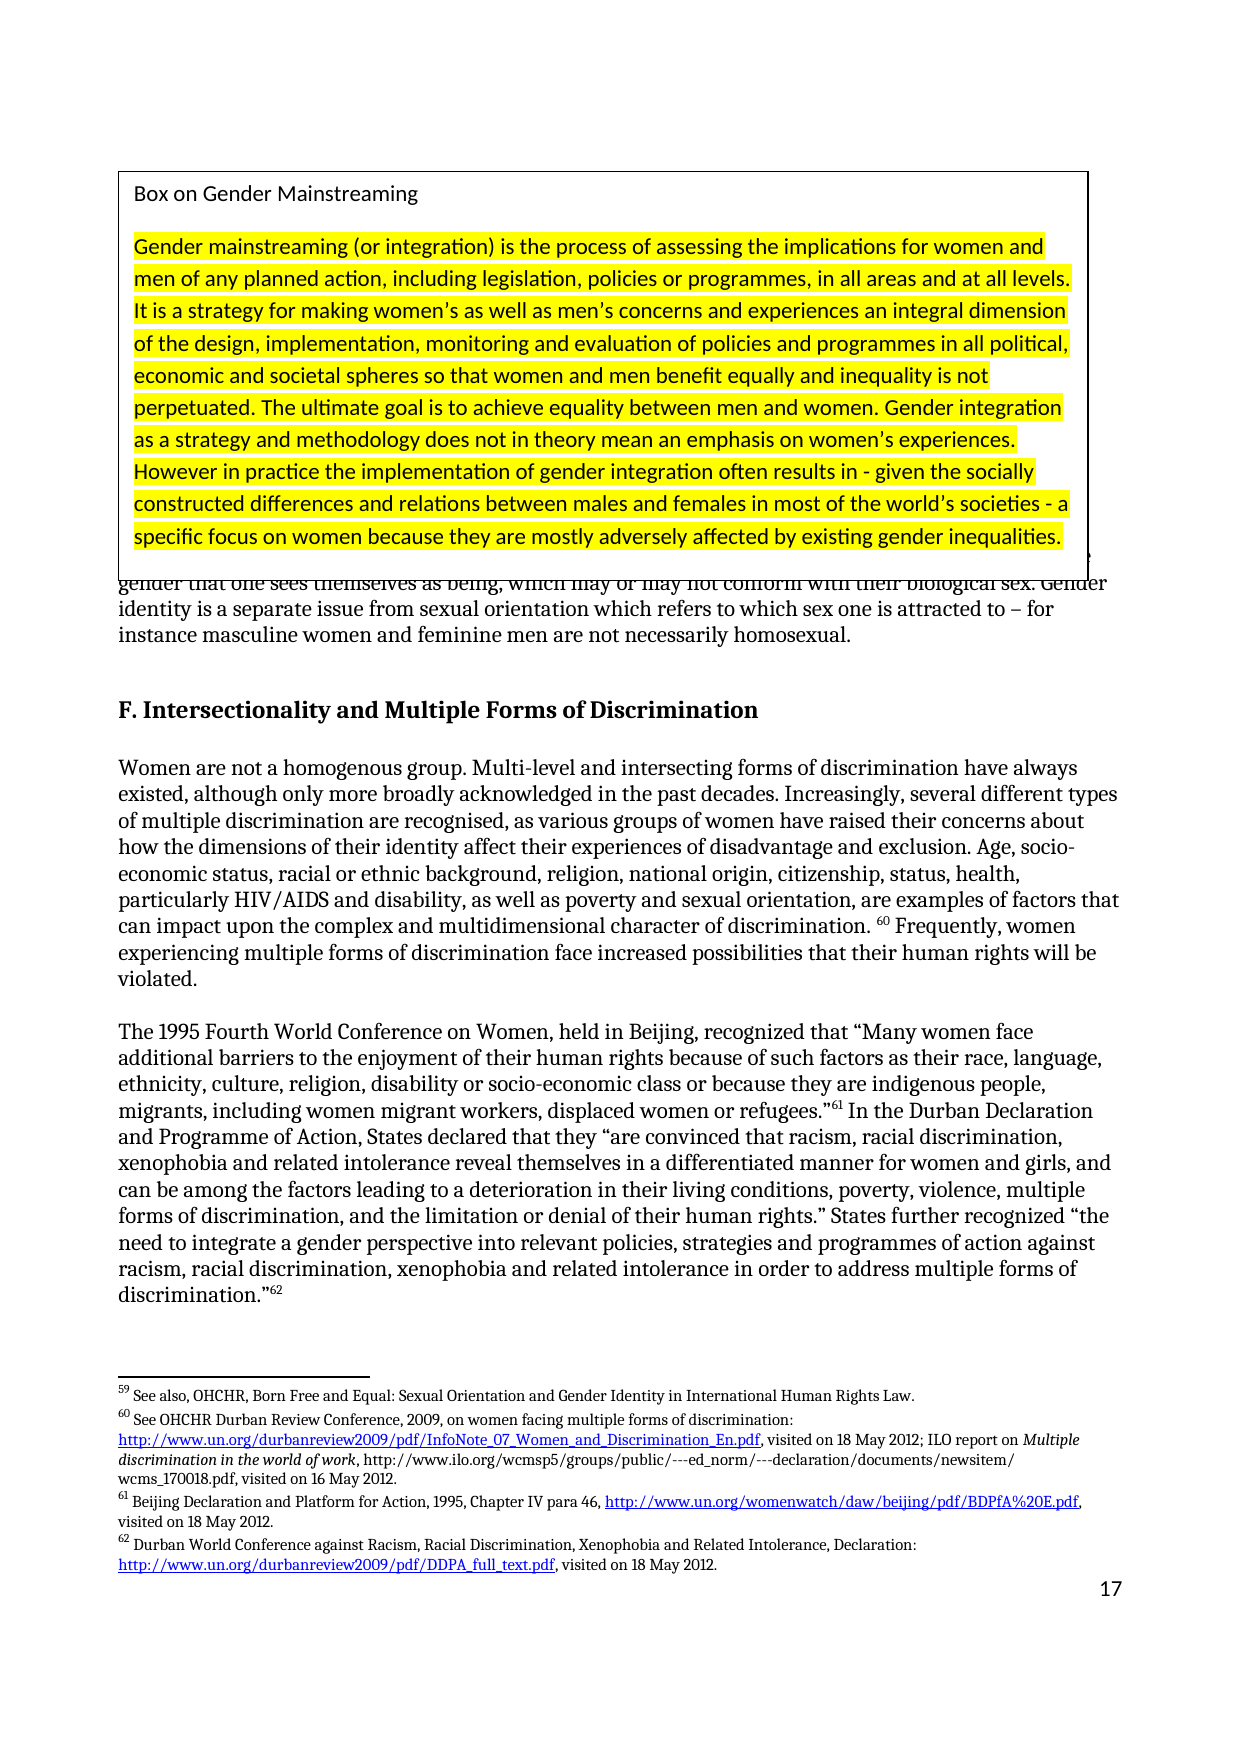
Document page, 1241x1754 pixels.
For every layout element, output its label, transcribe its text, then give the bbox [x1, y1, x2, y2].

text The 1995 Fourth World Conference on Women, held in Beijing, recognized that “Many women face additional barriers to the enjoyment of their human rights because of such factors as their race, language, ethnicity, culture, religion, disability or socio-economic class or because they are indigenous people, migrants, including women migrant workers, displaced women or refugees.” In the Durban Declaration and Programme of Action, States declared that they “are convinced that racism, racial discrimination, xenophobia and related intolerance reveal themselves in a differentiated manner for women and girls, and can be among the factors leading to a deterioration in their living conditions, poverty, violence, multiple forms of discrimination, and the limitation or denial of their human rights.” States further recognized “the need to integrate a gender perspective into relevant policies, strategies and programmes of action against racism, racial discrimination, xenophobia and related intolerance in order to address multiple forms of discrimination.” [118, 1018, 1122, 1308]
text Gender is also an important term to understand in the context of gender identity. Gender identity is the gender that one sees themselves as being, which may or may not conform with their biological sex. Gender identity is a separate issue from sexual orientation which refers to which sex one is attracted to – for instance masculine women and feminine men are not necessarily homosexual. [118, 543, 1122, 648]
subtitle F. Intersectionality and Multiple Forms of Discrimination [118, 696, 1122, 724]
text Women are not a homogenous group. Multi-level and intersecting forms of discrimination have always existed, although only more broadly acknowledged in the past decades. Increasingly, several different types of multiple discrimination are recognised, as various groups of women have raised their concerns about how the dimensions of their identity affect their experiences of disadvantage and exclusion. Age, socio-economic status, racial or ethnic background, religion, national origin, citizenship, status, health, particularly HIV/AIDS and disability, as well as poverty and sexual orientation, are examples of factors that can impact upon the complex and multidimensional character of discrimination. Frequently, women experiencing multiple forms of discrimination face increased possibilities that their human rights will be violated. [118, 755, 1122, 992]
